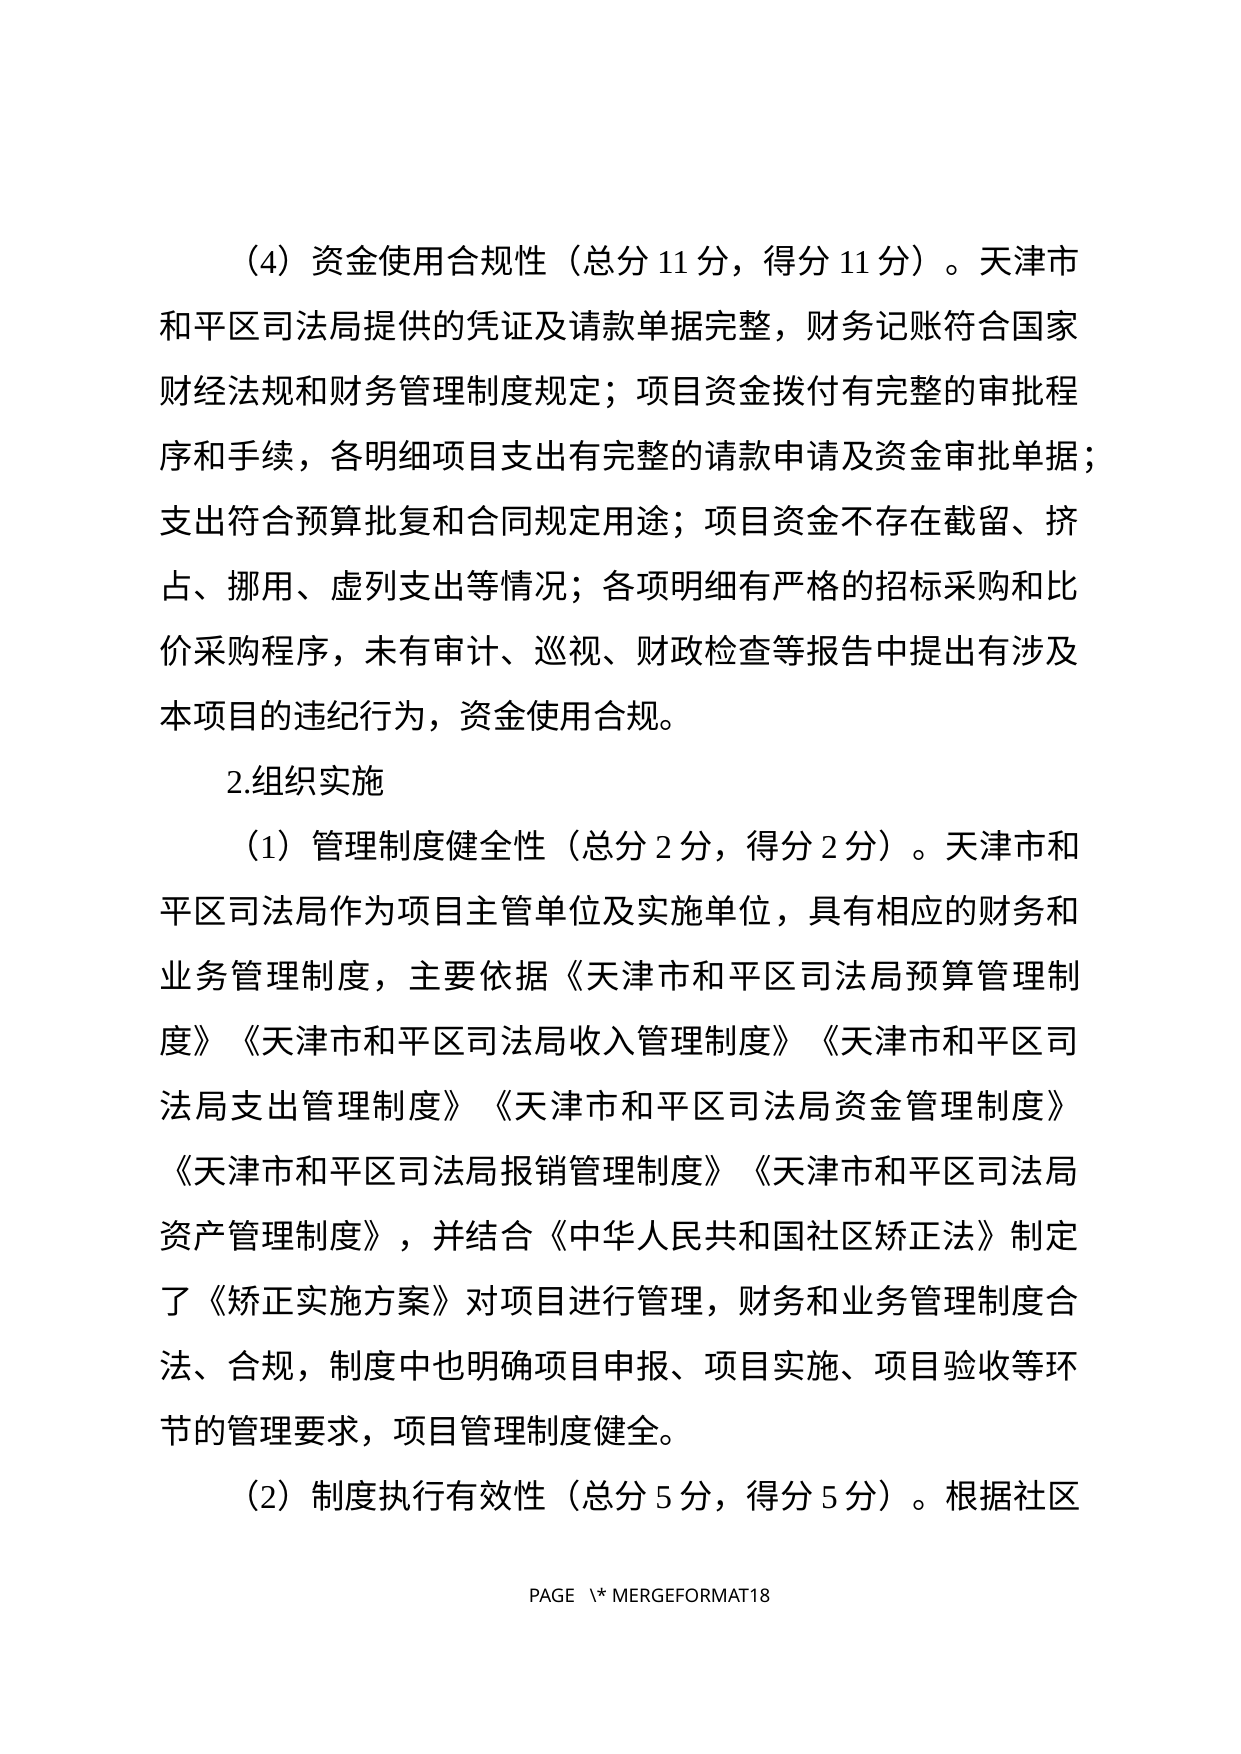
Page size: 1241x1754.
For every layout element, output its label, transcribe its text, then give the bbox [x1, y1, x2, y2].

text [159, 1462, 1081, 1527]
text （1）管理制度健全性（总分2分，得分2分）。天津市和平区司法局作为项目主管单位及实施单位，具有相应的财务和业务管理制度，主要依据《天津市和平区司法局预算管理制度》《天津市和平区司法局收入管理制度》《天津市和平区司法局支出管理制度》《天津市和平区司法局资金管理制度》《天津市和平区司法局报销管理制度》《天津市和平区司法局资产管理制度》，并结合《中华人民共和国社区矫正法》制定了《矫正实施方案》对项目进行管理，财务和业务管理制度合法、合规，制度中也明确项目申报、项目实施、项目验收等环节的管理要求，项目管理制度健全。 [159, 812, 1081, 1462]
text （4）资金使用合规性（总分11分，得分11分）。天津市和平区司法局提供的凭证及请款单据完整，财务记账符合国家财经法规和财务管理制度规定；项目资金拨付有完整的审批程序和手续，各明细项目支出有完整的请款申请及资金审批单据；支出符合预算批复和合同规定用途；项目资金不存在截留、挤占、挪用、虚列支出等情况；各项明细有严格的招标采购和比价采购程序，未有审计、巡视、财政检查等报告中提出有涉及本项目的违纪行为，资金使用合规。 [159, 227, 1081, 747]
text 2.组织实施 [159, 747, 1081, 812]
